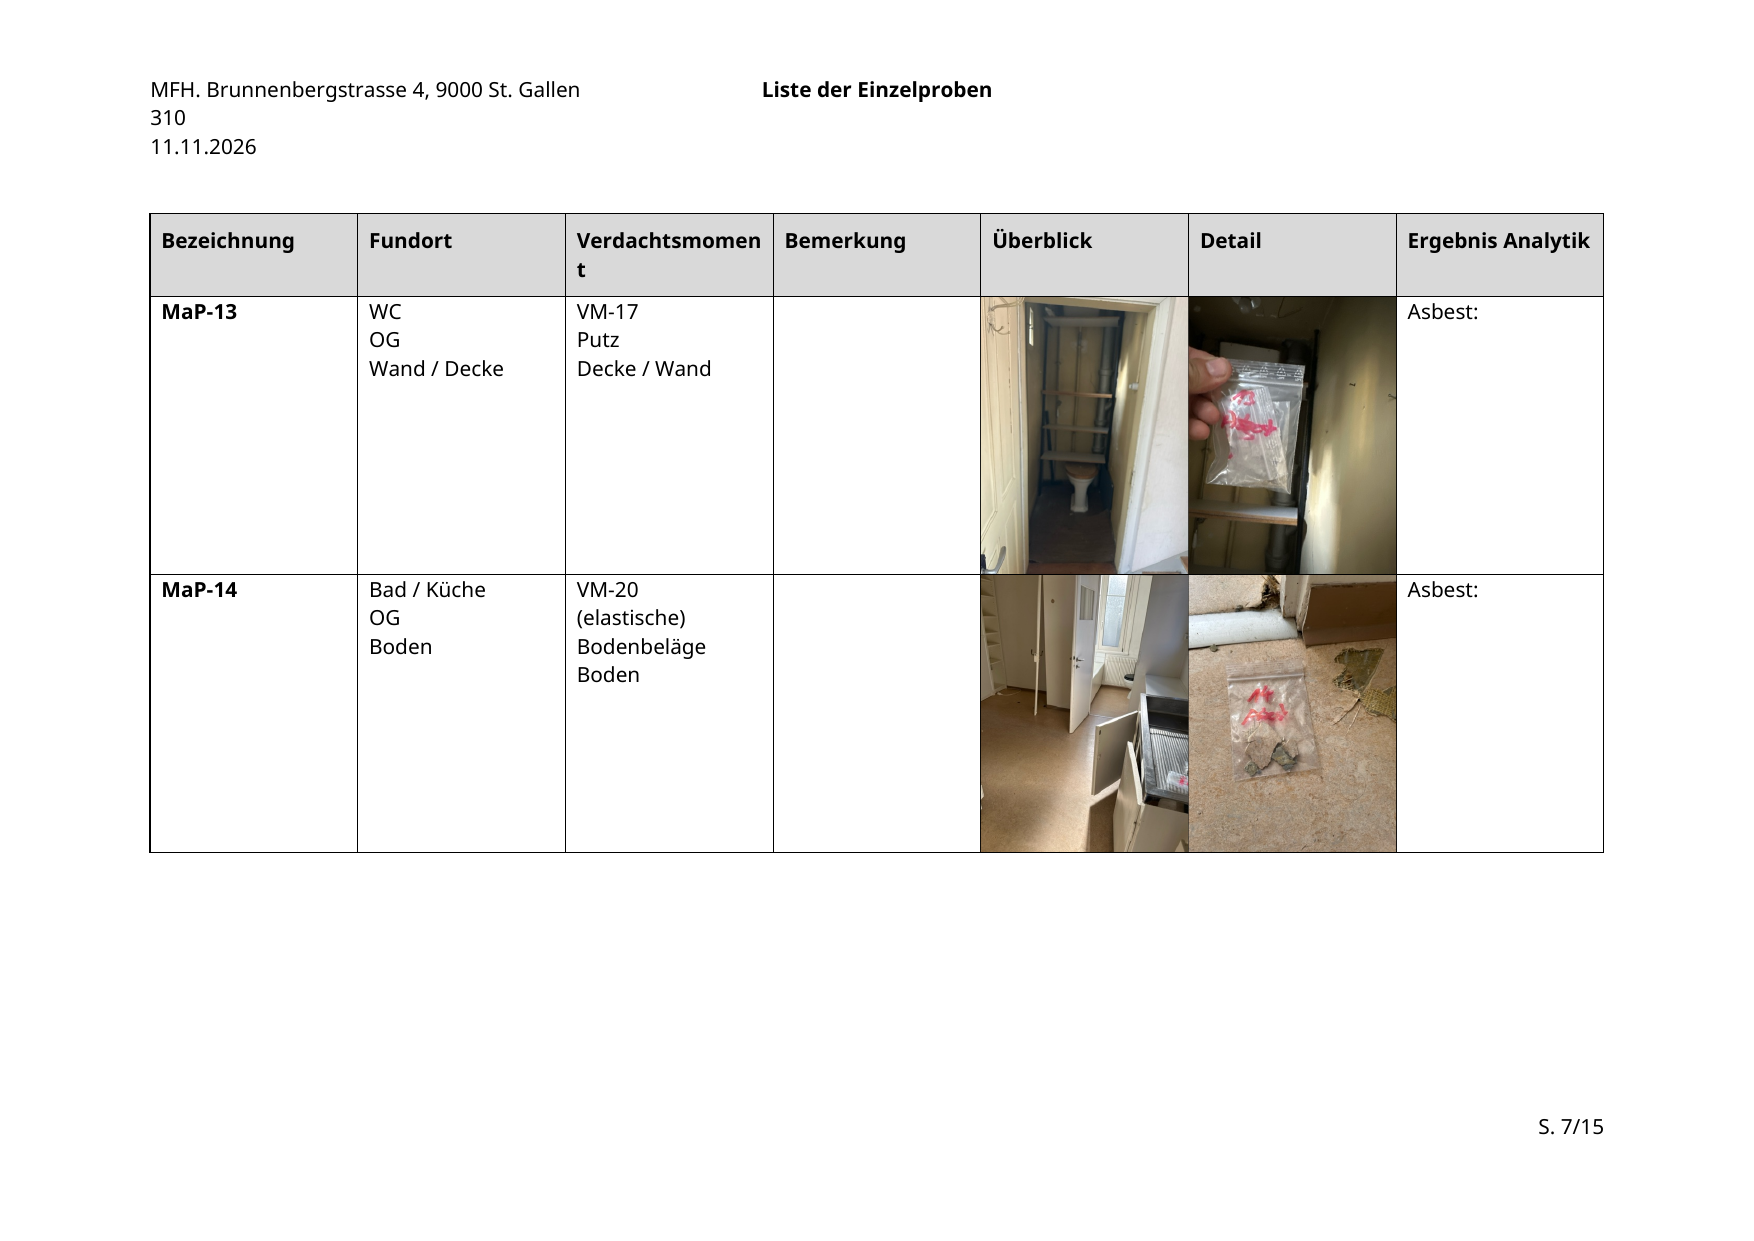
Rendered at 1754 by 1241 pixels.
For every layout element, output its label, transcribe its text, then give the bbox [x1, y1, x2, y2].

table_header Verdachtsmoment [566, 214, 773, 296]
table_cell Asbest: [1397, 297, 1603, 574]
table_cell Bad / Küche OG Boden [358, 575, 565, 852]
table_header Detail [1189, 214, 1396, 296]
table_header Fundort [358, 214, 565, 296]
table_header Überblick [981, 214, 1188, 296]
table_header Bezeichnung [151, 214, 357, 296]
table_header Ergebnis Analytik [1397, 214, 1603, 296]
table_cell MaP-13 [151, 297, 357, 574]
table_cell [774, 297, 980, 574]
table_cell VM-20 (elastische) Bodenbeläge Boden [566, 575, 773, 852]
picture [980, 297, 1397, 574]
table_cell WC OG Wand / Decke [358, 297, 565, 574]
table_cell MaP-14 [151, 575, 357, 852]
table_cell [774, 575, 980, 852]
table_cell Asbest: [1397, 575, 1603, 852]
table_header Bemerkung [774, 214, 980, 296]
table_cell VM-17 Putz Decke / Wand [566, 297, 773, 574]
picture [980, 575, 1397, 852]
